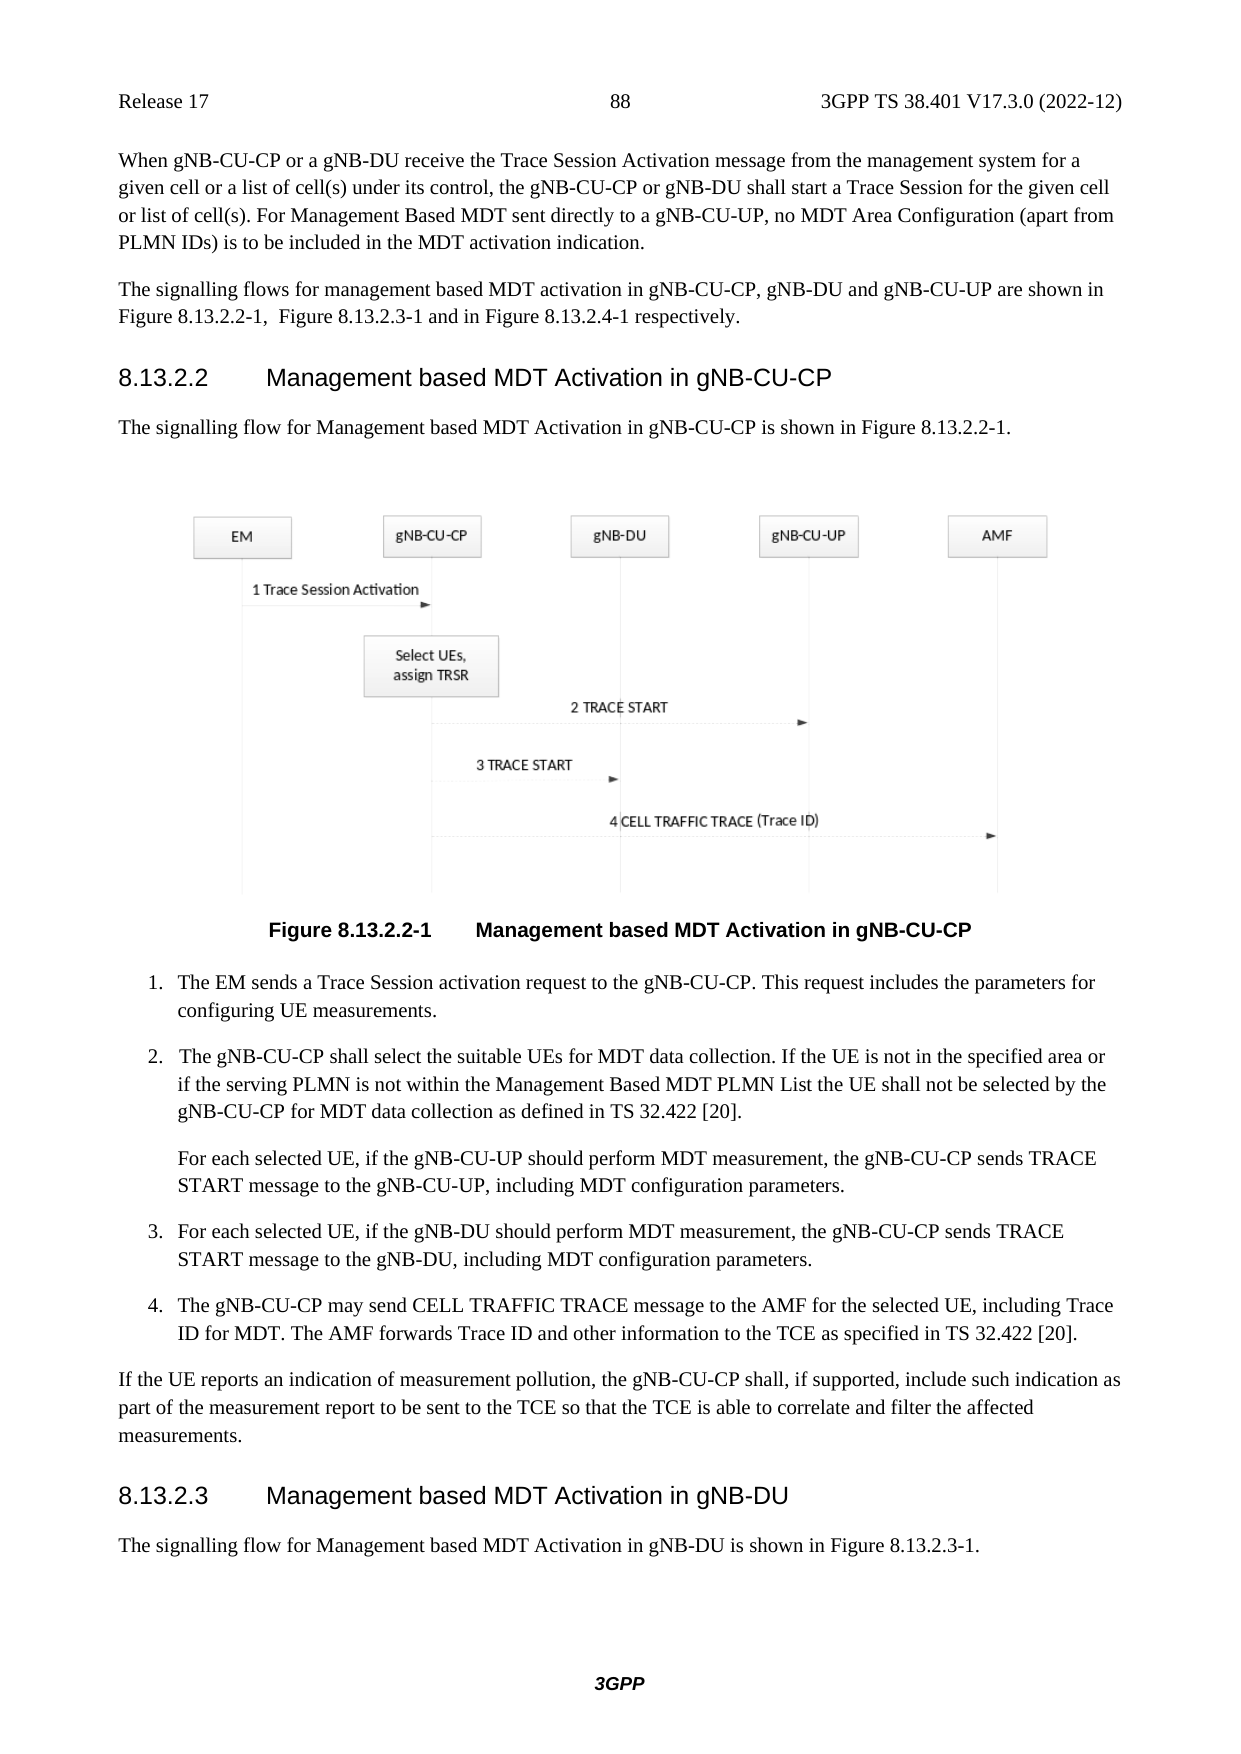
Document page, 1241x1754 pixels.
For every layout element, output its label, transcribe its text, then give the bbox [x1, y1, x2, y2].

text The signalling flow for Management based MDT Activation in gNB-DU is shown in Figure 8.13.2.3-1. [118, 1533, 1122, 1557]
text Figure 8.13.2.2-1 Management based MDT Activation in gNB-CU-CP [118, 917, 1122, 941]
text 1. The EM sends a Trace Session activation request to the gNB-CU-CP. This request includes the parameters for configuring UE measurements. [148, 970, 1122, 1022]
text The signalling flow for Management based MDT Activation in gNB-CU-CP is shown in Figure 8.13.2.2-1. [118, 415, 1122, 439]
text 3. For each selected UE, if the gNB-DU should perform MDT measurement, the gNB-CU-CP sends TRACE START message to the gNB-DU, including MDT configuration parameters. [148, 1219, 1122, 1271]
text 2. The gNB-CU-CP shall select the suitable UEs for MDT data collection. If the UE is not in the specified area or if the serving PLMN is not within the Management Based MDT PLMN List the UE shall not be selected by the gNB-CU-CP for MDT data collection as defined in TS 32.422 [20]. [148, 1044, 1122, 1123]
text When gNB-CU-CP or a gNB-DU receive the Trace Session Activation message from the management system for a given cell or a list of cell(s) under its control, the gNB-CU-CP or gNB-DU shall start a Trace Session for the given cell or list of cell(s). For Management Based MDT sent directly to a gNB-CU-UP, no MDT Area Configuration (apart from PLMN IDs) is to be included in the MDT activation indication. [118, 147, 1122, 254]
subtitle 8.13.2.2 Management based MDT Activation in gNB-CU-CP [118, 363, 1122, 392]
text 4. The gNB-CU-CP may send CELL TRAFFIC TRACE message to the AMF for the selected UE, including Trace ID for MDT. The AMF forwards Trace ID and other information to the TCE as specified in TS 32.422 [20]. [148, 1293, 1122, 1345]
text The signalling flows for management based MDT activation in gNB-CU-CP, gNB-DU and gNB-CU-UP are shown in Figure 8.13.2.2-1, Figure 8.13.2.3-1 and in Figure 8.13.2.4-1 respectively. [118, 277, 1122, 328]
subtitle 8.13.2.3 Management based MDT Activation in gNB-DU [118, 1481, 1122, 1510]
text For each selected UE, if the gNB-CU-UP should perform MDT measurement, the gNB-CU-CP sends TRACE START message to the gNB-CU-UP, including MDT configuration parameters. [177, 1145, 1122, 1197]
text If the UE reports an indication of measurement pollution, the gNB-CU-CP shall, if supported, include such indication as part of the measurement report to be sent to the TCE so that the TCE is able to correlate and filter the affected measurements. [118, 1367, 1122, 1447]
